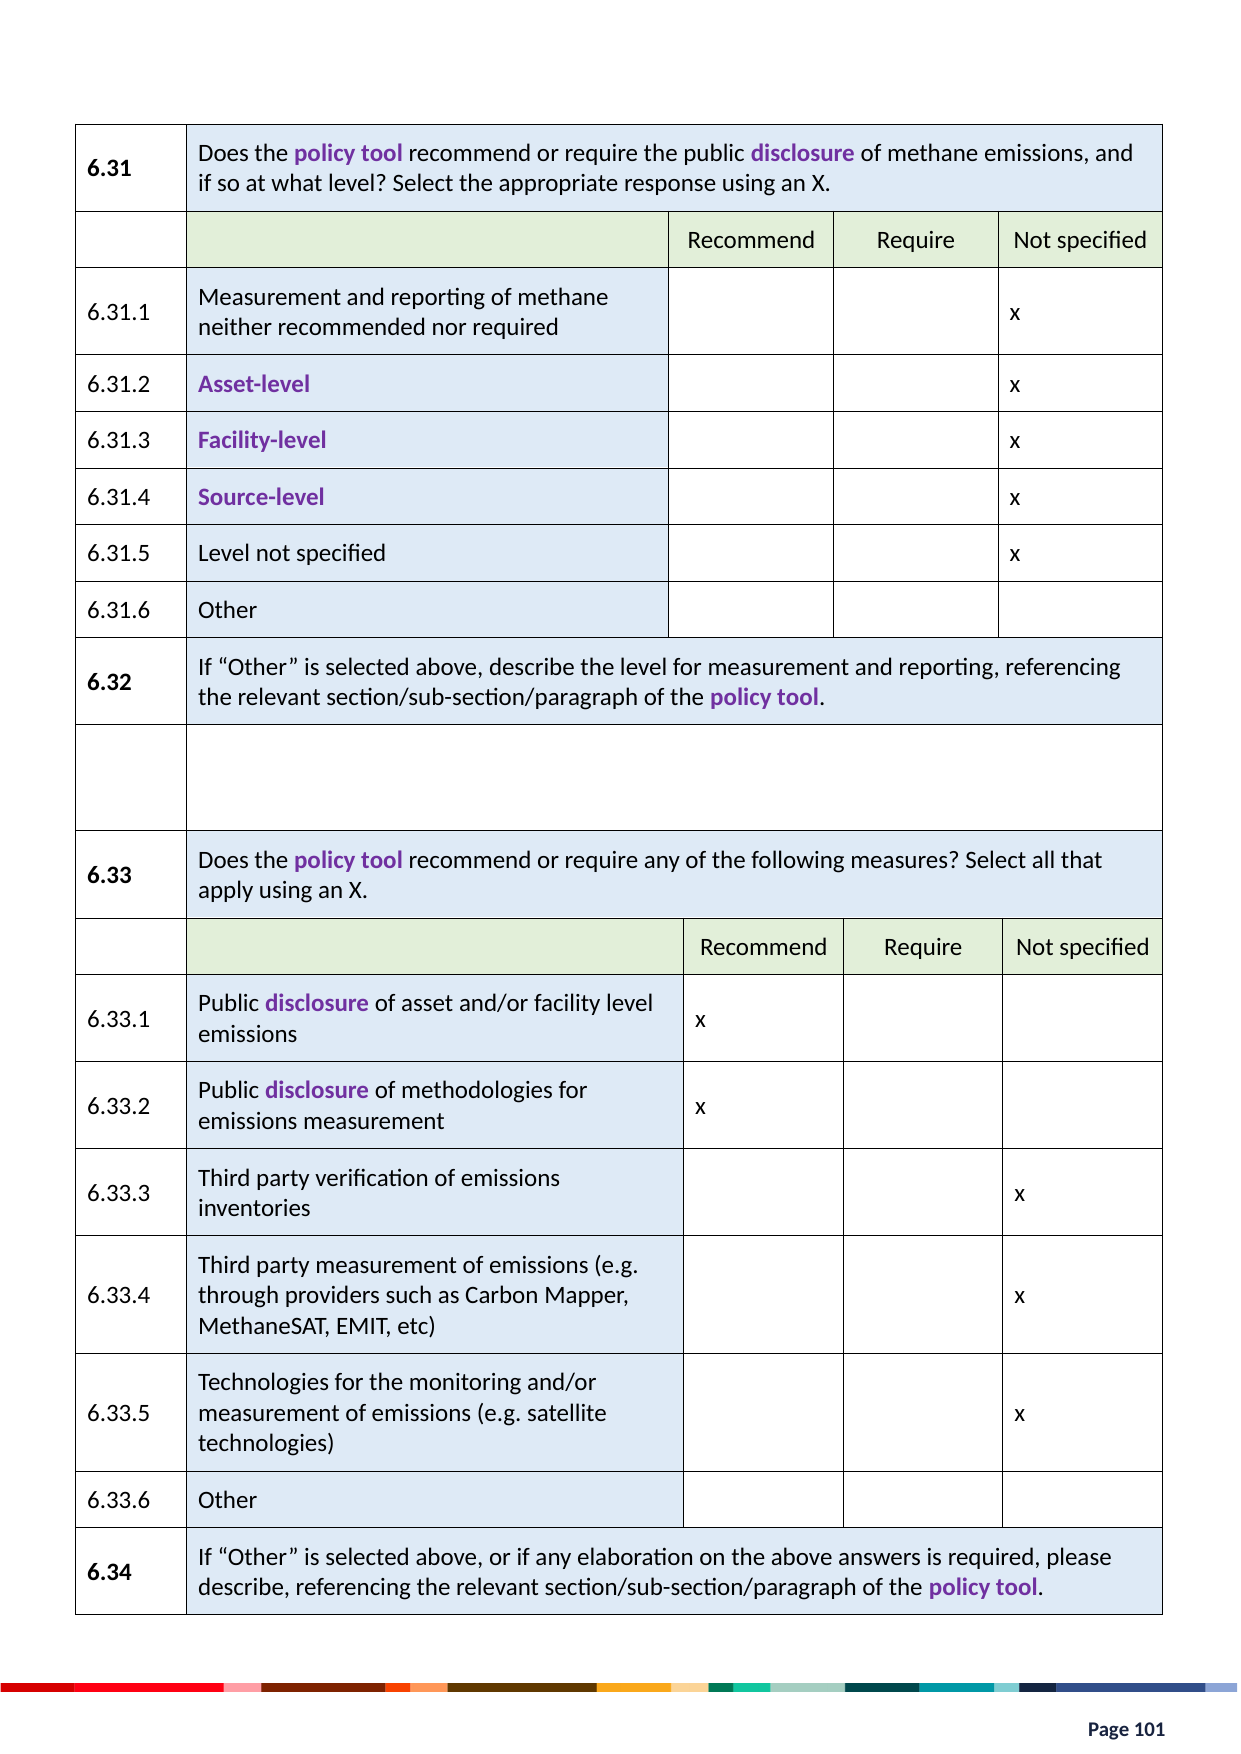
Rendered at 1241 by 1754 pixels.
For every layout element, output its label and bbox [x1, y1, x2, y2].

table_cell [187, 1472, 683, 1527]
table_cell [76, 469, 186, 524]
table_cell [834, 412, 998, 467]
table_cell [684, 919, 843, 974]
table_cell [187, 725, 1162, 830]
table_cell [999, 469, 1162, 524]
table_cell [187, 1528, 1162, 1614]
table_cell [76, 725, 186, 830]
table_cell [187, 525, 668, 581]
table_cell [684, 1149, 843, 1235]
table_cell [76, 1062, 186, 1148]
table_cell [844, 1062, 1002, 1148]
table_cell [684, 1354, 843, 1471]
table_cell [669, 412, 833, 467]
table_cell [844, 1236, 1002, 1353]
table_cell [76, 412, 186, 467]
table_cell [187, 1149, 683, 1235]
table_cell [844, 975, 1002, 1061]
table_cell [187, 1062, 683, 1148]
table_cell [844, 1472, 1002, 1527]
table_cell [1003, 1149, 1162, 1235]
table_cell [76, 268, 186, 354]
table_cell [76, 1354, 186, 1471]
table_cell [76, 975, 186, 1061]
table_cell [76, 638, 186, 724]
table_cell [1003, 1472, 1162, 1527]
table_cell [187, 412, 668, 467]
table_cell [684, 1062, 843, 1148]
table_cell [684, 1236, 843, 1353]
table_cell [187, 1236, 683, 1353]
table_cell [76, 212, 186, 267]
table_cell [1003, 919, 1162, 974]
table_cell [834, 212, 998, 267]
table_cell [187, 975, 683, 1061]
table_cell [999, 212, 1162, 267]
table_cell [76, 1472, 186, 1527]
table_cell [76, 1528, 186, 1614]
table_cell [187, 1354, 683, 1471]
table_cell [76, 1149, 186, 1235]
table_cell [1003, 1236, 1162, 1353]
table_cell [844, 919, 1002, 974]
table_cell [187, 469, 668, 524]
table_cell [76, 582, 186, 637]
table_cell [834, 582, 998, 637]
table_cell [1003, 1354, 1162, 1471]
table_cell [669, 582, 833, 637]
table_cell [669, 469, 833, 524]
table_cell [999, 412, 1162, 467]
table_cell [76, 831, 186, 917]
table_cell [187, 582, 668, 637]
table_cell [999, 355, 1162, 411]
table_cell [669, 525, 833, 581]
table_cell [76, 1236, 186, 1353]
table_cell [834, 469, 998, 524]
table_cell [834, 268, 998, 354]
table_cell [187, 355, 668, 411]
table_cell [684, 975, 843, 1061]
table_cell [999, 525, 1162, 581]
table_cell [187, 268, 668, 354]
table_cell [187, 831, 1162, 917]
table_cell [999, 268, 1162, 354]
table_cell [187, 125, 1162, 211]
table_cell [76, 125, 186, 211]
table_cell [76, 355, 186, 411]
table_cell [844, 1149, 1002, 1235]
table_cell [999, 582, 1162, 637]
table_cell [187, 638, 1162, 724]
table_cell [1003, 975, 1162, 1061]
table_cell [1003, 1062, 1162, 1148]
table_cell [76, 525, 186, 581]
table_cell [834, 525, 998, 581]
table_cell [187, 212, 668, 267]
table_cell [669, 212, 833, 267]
picture [0, 1683, 1236, 1692]
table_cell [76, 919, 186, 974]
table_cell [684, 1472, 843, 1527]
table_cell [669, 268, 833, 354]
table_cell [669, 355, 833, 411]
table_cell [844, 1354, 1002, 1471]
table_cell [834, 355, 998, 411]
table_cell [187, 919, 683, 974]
